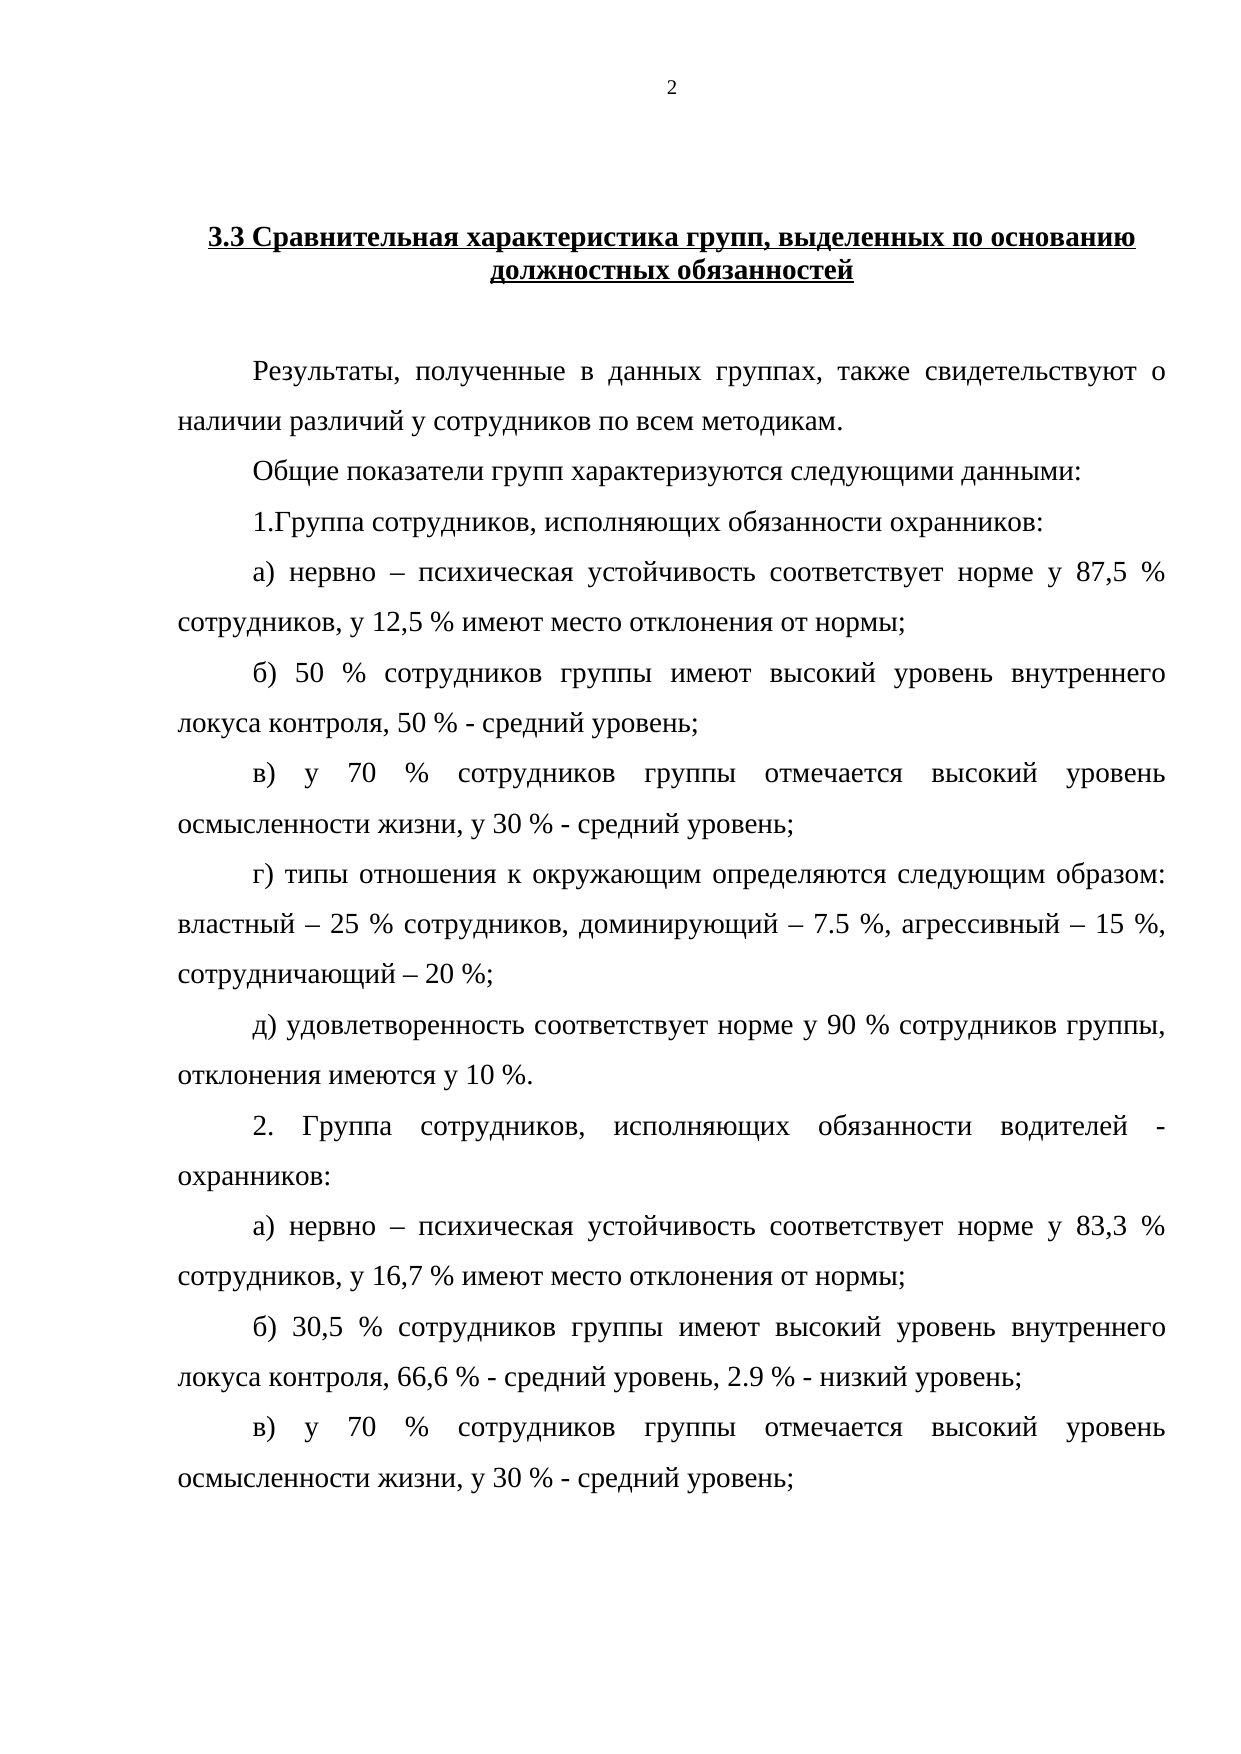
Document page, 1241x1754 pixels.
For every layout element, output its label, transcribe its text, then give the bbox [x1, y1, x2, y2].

subtitle 3.3 Сравнительная характеристика групп, выделенных по основанию должностных обязанностей [177, 219, 1167, 286]
text б) 30,5 % сотрудников группы имеют высокий уровень внутреннего локуса контроля, 66,6 % - средний уровень, 2.9 % - низкий уровень; [177, 1309, 1167, 1393]
text Общие показатели групп характеризуются следующими данными: [177, 453, 1167, 487]
text в) у 70 % сотрудников группы отмечается высокий уровень осмысленности жизни, у 30 % - средний уровень; [177, 755, 1167, 839]
text 1.Группа сотрудников, исполняющих обязанности охранников: [177, 504, 1167, 537]
text Результаты, полученные в данных группах, также свидетельствуют о наличии различий у сотрудников по всем методикам. [177, 353, 1167, 437]
text а) нервно – психическая устойчивость соответствует норме у 87,5 % сотрудников, у 12,5 % имеют место отклонения от нормы; [177, 554, 1167, 638]
text д) удовлетворенность соответствует норме у 90 % сотрудников группы, отклонения имеются у 10 %. [177, 1007, 1167, 1091]
text б) 50 % сотрудников группы имеют высокий уровень внутреннего локуса контроля, 50 % - средний уровень; [177, 655, 1167, 739]
text а) нервно – психическая устойчивость соответствует норме у 83,3 % сотрудников, у 16,7 % имеют место отклонения от нормы; [177, 1208, 1167, 1292]
text 2. Группа сотрудников, исполняющих обязанности водителей - охранников: [177, 1108, 1167, 1191]
text в) у 70 % сотрудников группы отмечается высокий уровень осмысленности жизни, у 30 % - средний уровень; [177, 1409, 1167, 1493]
text г) типы отношения к окружающим определяются следующим образом: властный – 25 % сотрудников, доминирующий – 7.5 %, агрессивный – 15 %, сотрудничающий – 20 %; [177, 856, 1167, 990]
